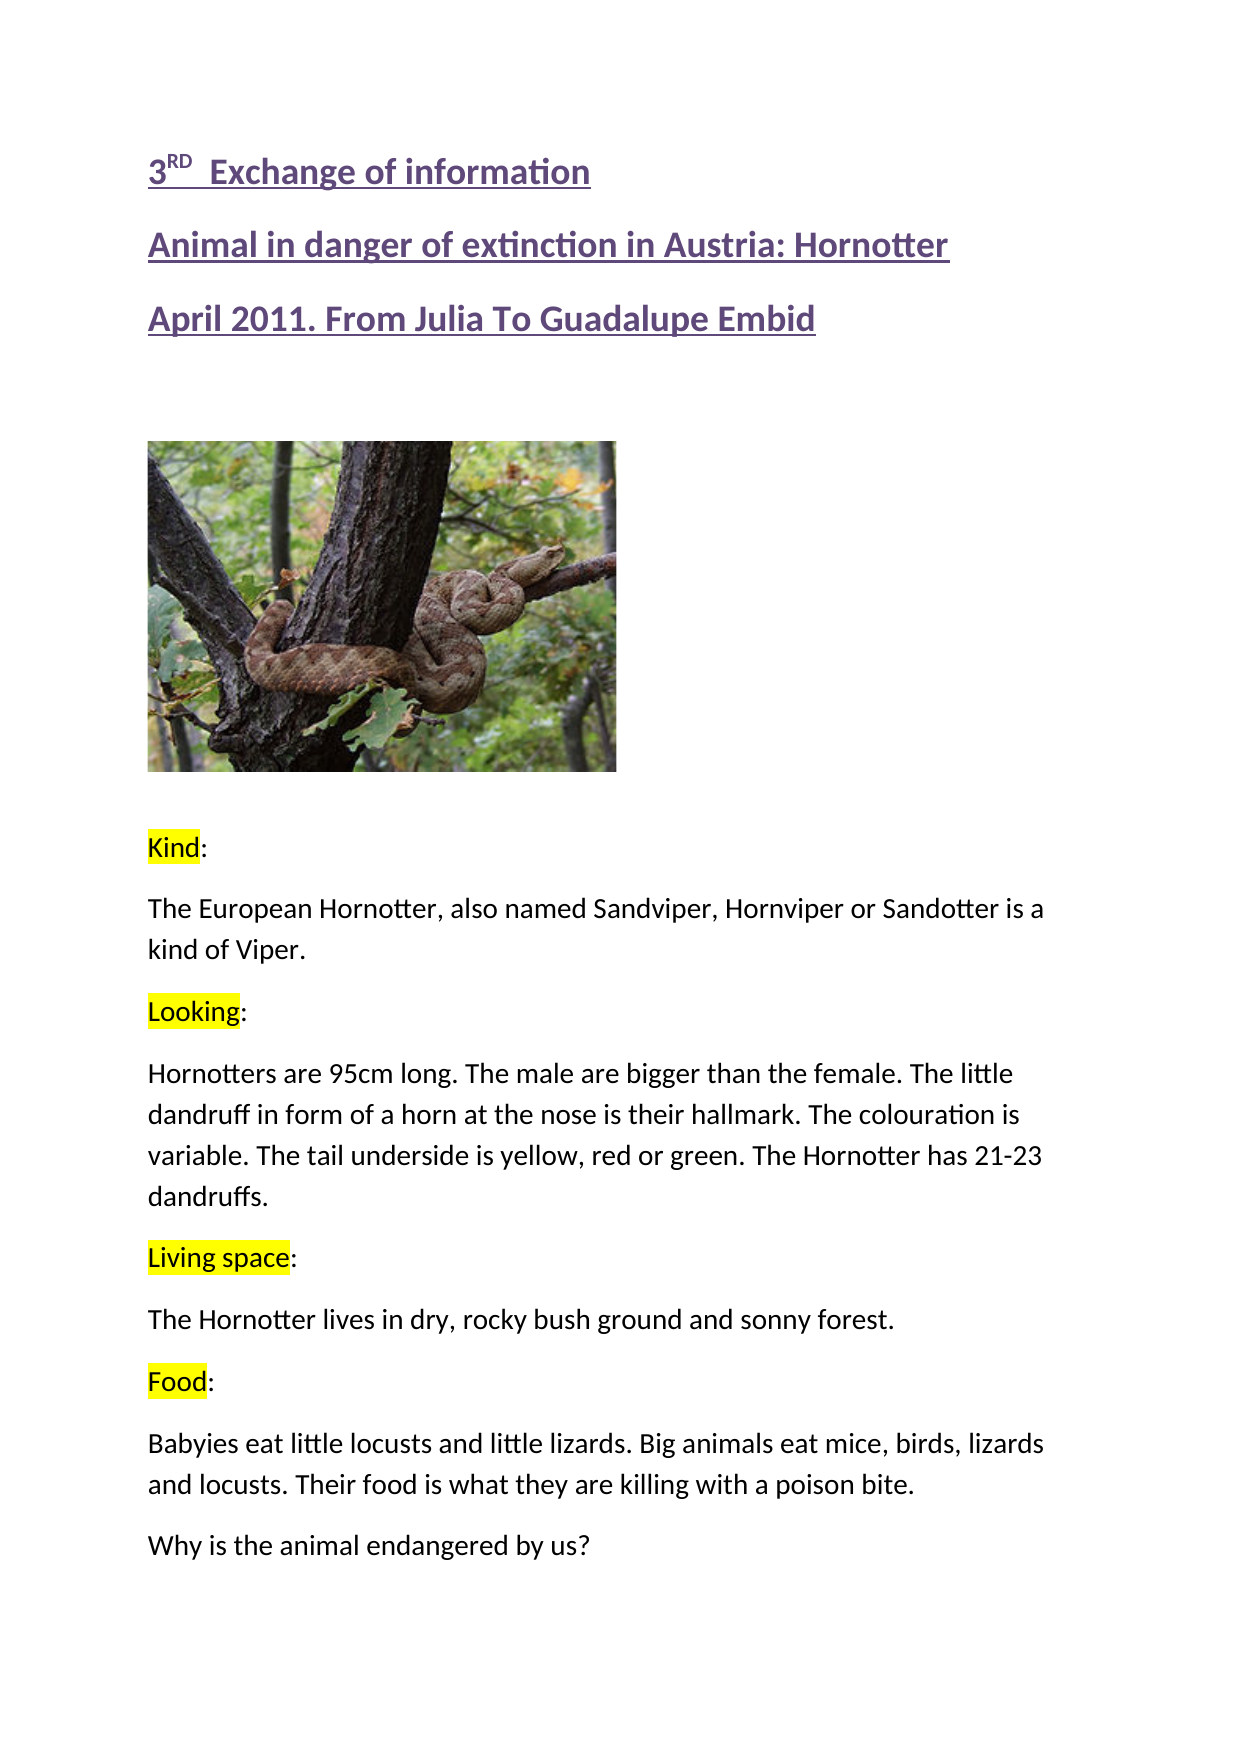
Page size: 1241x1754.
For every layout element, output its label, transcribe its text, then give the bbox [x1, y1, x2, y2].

text Kind: [200, 829, 1093, 864]
text Looking: [240, 993, 1093, 1029]
text 3RD Exchange of information [148, 148, 1093, 193]
text The European Hornotter, also named Sandviper, Hornviper or Sandotter is a kind of Viper. [148, 890, 1093, 967]
text Why is the animal endangered by us? [148, 1527, 1093, 1563]
picture [147, 441, 617, 772]
text Animal in danger of extinction in Austria: Hornotter [148, 221, 1093, 267]
text Hornotters are 95cm long. The male are bigger than the female. The little dandruff in form of a horn at the nose is their hallmark. The colouration is variable. The tail underside is yellow, red or green. The Hornotter has 21-23 dandruffs. [148, 1055, 1093, 1213]
text April 2011. From Julia To Guadalupe Embid [148, 295, 1093, 341]
text The Hornotter lives in dry, rocky bush ground and sonny forest. [148, 1301, 1093, 1337]
text Food: [207, 1363, 1093, 1399]
text Living space: [148, 1239, 1093, 1275]
text Babyies eat little locusts and little lizards. Big animals eat mice, birds, lizards and locusts. Their food is what they are killing with a poison bite. [148, 1425, 1093, 1501]
